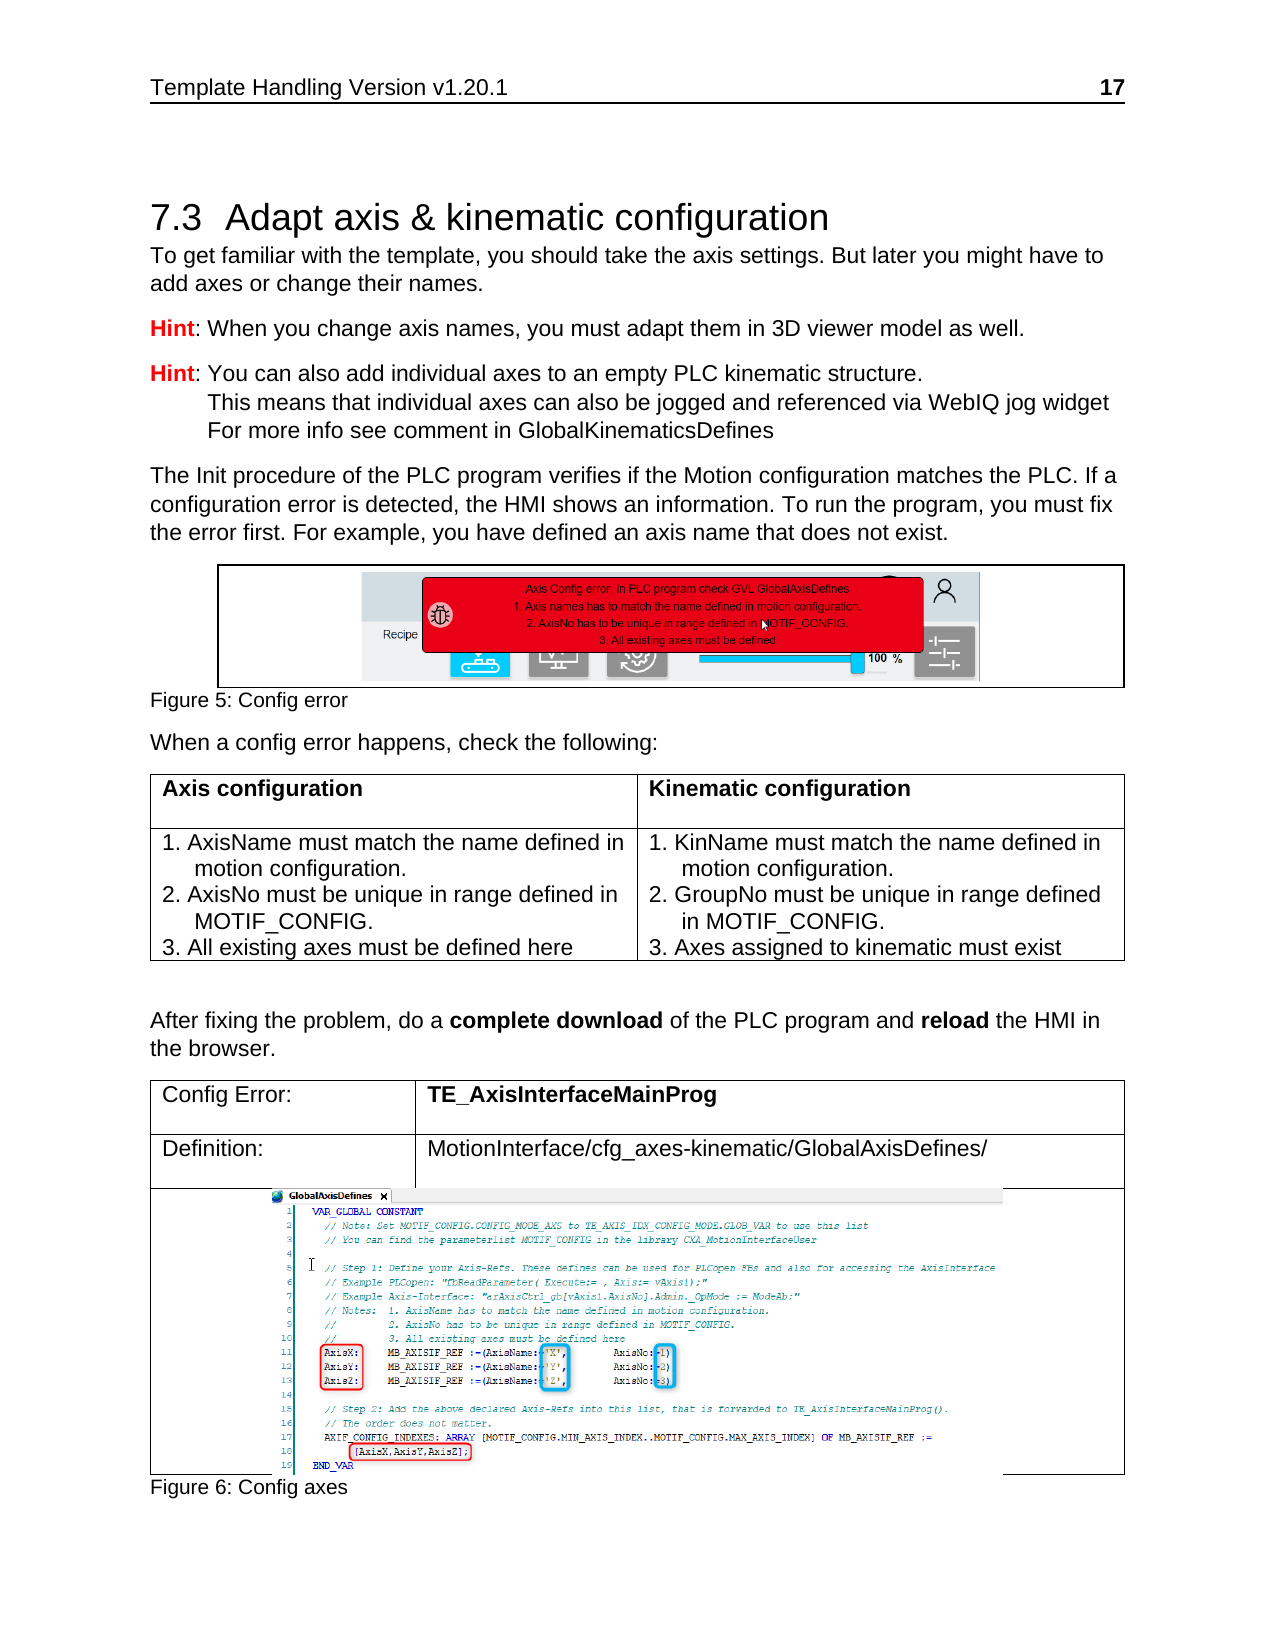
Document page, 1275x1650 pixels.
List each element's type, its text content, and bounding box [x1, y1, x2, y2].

text Hint: You can also add individual axes to an empty PLC kinematic structure. This means that individual axes can also be jogged and referenced via WebIQ jog widget For more info see comment in GlobalKinematicsDefines [150, 360, 1125, 443]
text When a config error happens, check the following: [150, 729, 1125, 755]
text Hint: When you change axis names, you must adapt them in 3D viewer model as well. [150, 315, 1125, 342]
table_header Config Error: [151, 1081, 415, 1134]
text The Init procedure of the PLC program verifies if the Motion configuration matches the PLC. If a configuration error is detected, the HMI shows an information. To run the program, you must fix the error first. For example, you have defined an axis name that does not exist. [150, 462, 1125, 546]
text After fixing the problem, do a complete download of the PLC program and reload the HMI in the browser. [150, 1007, 1125, 1061]
text To get familiar with the template, you should take the axis settings. But later you might have to add axes or change their names. [150, 242, 1125, 296]
subtitle Adapt axis & kinematic configuration [150, 195, 1125, 238]
table_header Axis configuration [151, 775, 637, 828]
table_header TE_AxisInterfaceMainProg [416, 1081, 1124, 1134]
table_cell 1. KinName must match the name defined in motion configuration. 2. GroupNo must be unique in range defined in MOTIF_CONFIG. 3. Axes assigned to kinematic must exist [638, 829, 1124, 960]
table_cell [1003, 1189, 1124, 1474]
table_header Kinematic configuration [638, 775, 1124, 828]
table_cell MotionInterface/cfg_axes-kinematic/GlobalAxisDefines/ [416, 1135, 1124, 1188]
table_cell [151, 1189, 272, 1474]
table_cell 1. AxisName must match the name defined in motion configuration. 2. AxisNo must be unique in range defined in MOTIF_CONFIG. 3. All existing axes must be defined here [151, 829, 637, 960]
picture [272, 1188, 1003, 1475]
table_cell Definition: [151, 1135, 415, 1188]
picture [361, 572, 980, 681]
